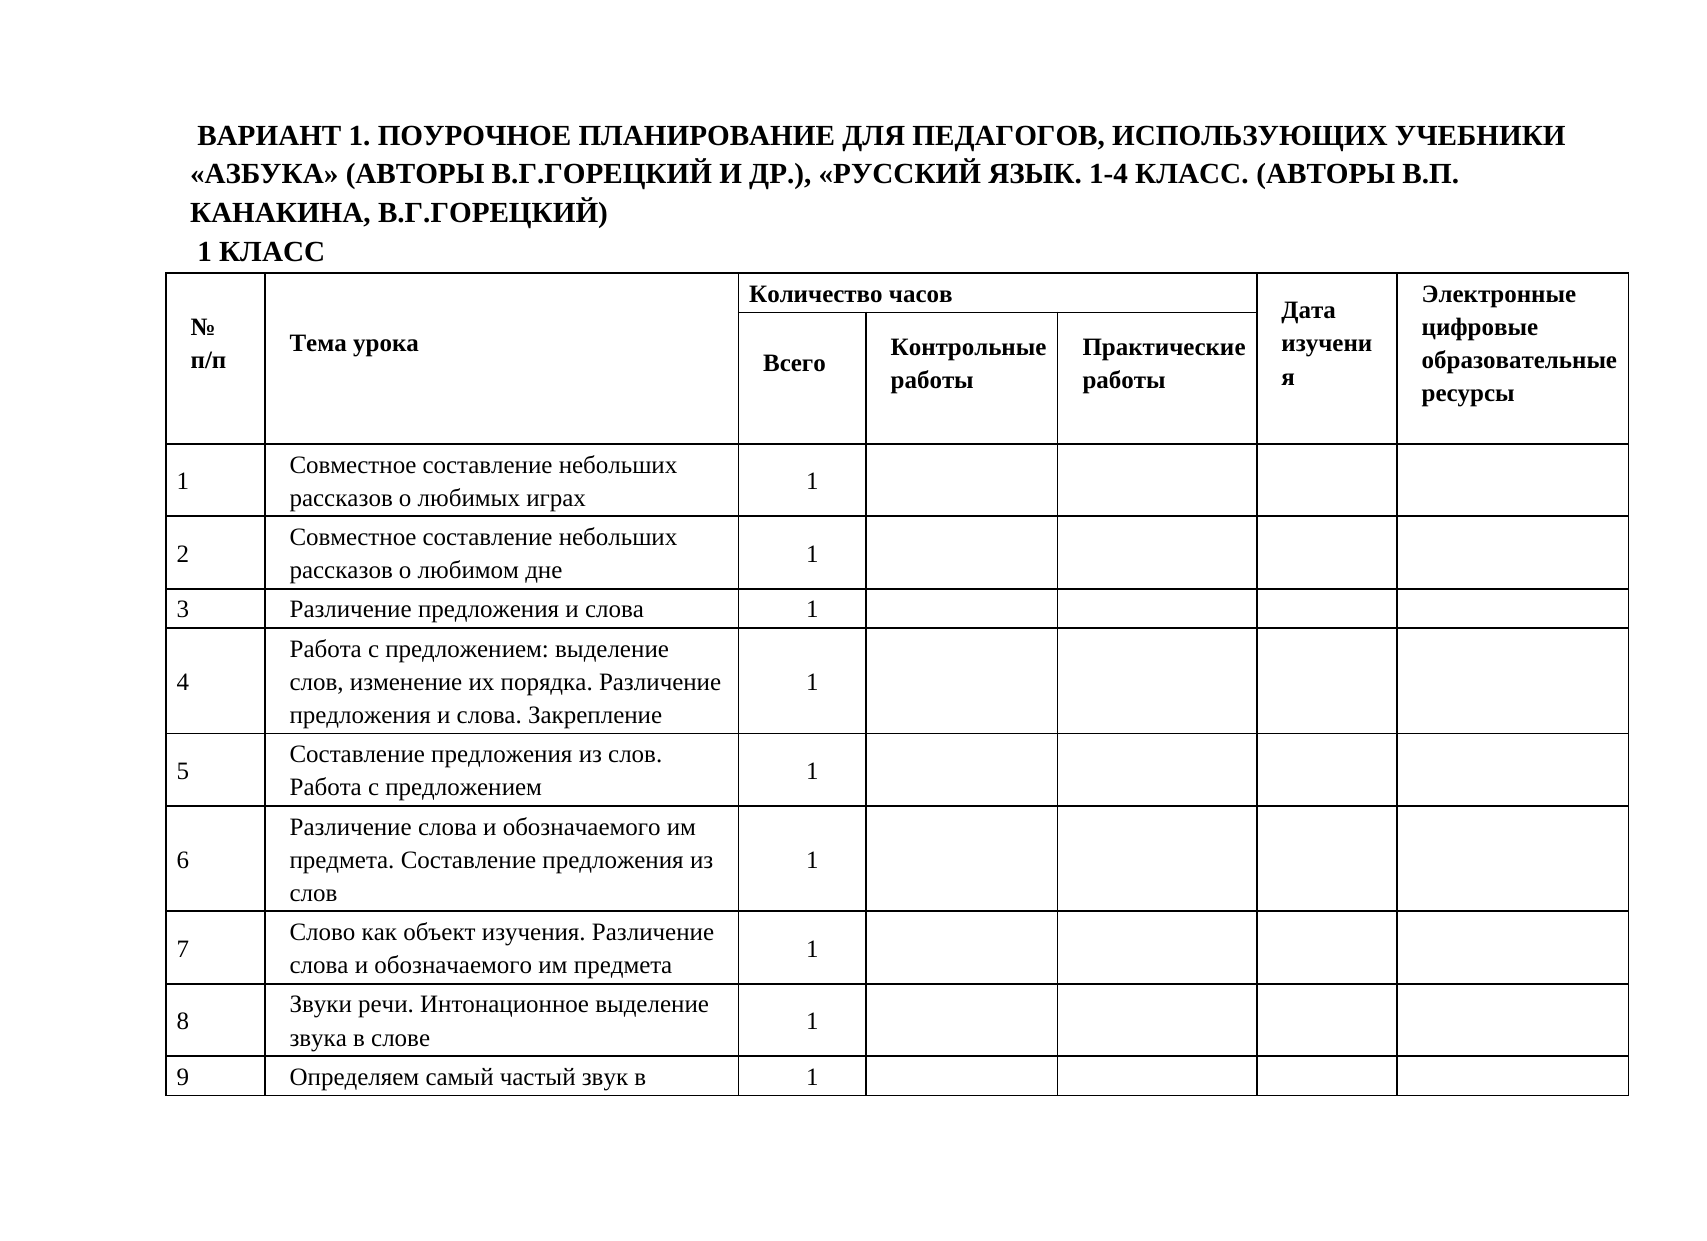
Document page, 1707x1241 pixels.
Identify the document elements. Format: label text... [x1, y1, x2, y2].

table_cell [1258, 629, 1396, 733]
table_header Электронные цифровые образовательные ресурсы [1398, 274, 1628, 443]
table_cell [867, 629, 1057, 733]
table_cell [1398, 985, 1628, 1055]
table_cell 2 [167, 517, 264, 588]
table_header № п/п [167, 274, 264, 443]
table_cell [867, 517, 1057, 588]
table_cell 1 [739, 807, 865, 910]
table_cell Всего [739, 313, 865, 443]
table_cell [1058, 807, 1256, 910]
table_cell [867, 734, 1057, 805]
text 1 КЛАСС [190, 234, 1618, 267]
table_cell [1258, 517, 1396, 588]
table_cell [1258, 445, 1396, 515]
table_cell 1 [739, 1057, 865, 1094]
table_cell 3 [167, 590, 264, 627]
table_cell 1 [739, 734, 865, 805]
table_cell 1 [739, 629, 865, 733]
table_cell Различение слова и обозначаемого им предмета. Составление предложения из слов [266, 807, 738, 910]
table_cell [867, 590, 1057, 627]
table_cell [1398, 912, 1628, 983]
table_cell [1398, 807, 1628, 910]
table_cell [1058, 590, 1256, 627]
table_cell 5 [167, 734, 264, 805]
table_header Дата изучения [1258, 274, 1396, 443]
table_cell [867, 445, 1057, 515]
table_cell 8 [167, 985, 264, 1055]
table_cell 7 [167, 912, 264, 983]
table_cell [1058, 985, 1256, 1055]
table_header Тема урока [266, 274, 738, 443]
table_cell [1398, 590, 1628, 627]
table_cell 1 [739, 985, 865, 1055]
table_cell [1058, 445, 1256, 515]
table_cell Совместное составление небольших рассказов о любимом дне [266, 517, 738, 588]
table_cell 1 [739, 445, 865, 515]
table_cell [1058, 517, 1256, 588]
table_cell [867, 985, 1057, 1055]
table_cell 1 [167, 445, 264, 515]
table_cell [1258, 734, 1396, 805]
table_cell [867, 1057, 1057, 1094]
text ВАРИАНТ 1. ПОУРОЧНОЕ ПЛАНИРОВАНИЕ ДЛЯ ПЕДАГОГОВ, ИСПОЛЬЗУЮЩИХ УЧЕБНИКИ «АЗБУКА» (АВТОРЫ В.Г.ГОРЕЦКИЙ И ДР.), «РУССКИЙ ЯЗЫК. 1-4 КЛАСС. (АВТОРЫ В.П. КАНАКИНА, В.Г.ГОРЕЦКИЙ) [190, 118, 1618, 229]
table_cell 4 [167, 629, 264, 733]
table_cell Слово как объект изучения. Различение слова и обозначаемого им предмета [266, 912, 738, 983]
table_cell Звуки речи. Интонационное выделение звука в слове [266, 985, 738, 1055]
table_cell [1398, 1057, 1628, 1094]
table_cell Различение предложения и слова [266, 590, 738, 627]
table_cell [1258, 1057, 1396, 1094]
table_header Количество часов [739, 274, 1256, 312]
table_cell [1058, 629, 1256, 733]
table_cell Совместное составление небольших рассказов о любимых играх [266, 445, 738, 515]
table_cell [1258, 912, 1396, 983]
table_cell 1 [739, 912, 865, 983]
table_cell [1398, 517, 1628, 588]
table_cell [1398, 734, 1628, 805]
table_cell [1398, 629, 1628, 733]
table_cell [1258, 985, 1396, 1055]
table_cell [266, 1057, 738, 1094]
table_cell Контрольные работы [867, 313, 1057, 443]
table_cell [1058, 734, 1256, 805]
table_cell [1058, 912, 1256, 983]
table_cell 9 [167, 1057, 264, 1094]
table_cell Работа с предложением: выделение слов, изменение их порядка. Различение предложения и слова. Закрепление [266, 629, 738, 733]
table_cell [1258, 807, 1396, 910]
table_cell [867, 807, 1057, 910]
table_cell 1 [739, 590, 865, 627]
table_cell [1058, 1057, 1256, 1094]
table_cell [1398, 445, 1628, 515]
table_cell Составление предложения из слов. Работа с предложением [266, 734, 738, 805]
table_cell 1 [739, 517, 865, 588]
table_cell [1258, 590, 1396, 627]
table_cell [867, 912, 1057, 983]
table_cell Практические работы [1058, 313, 1256, 443]
table_cell 6 [167, 807, 264, 910]
